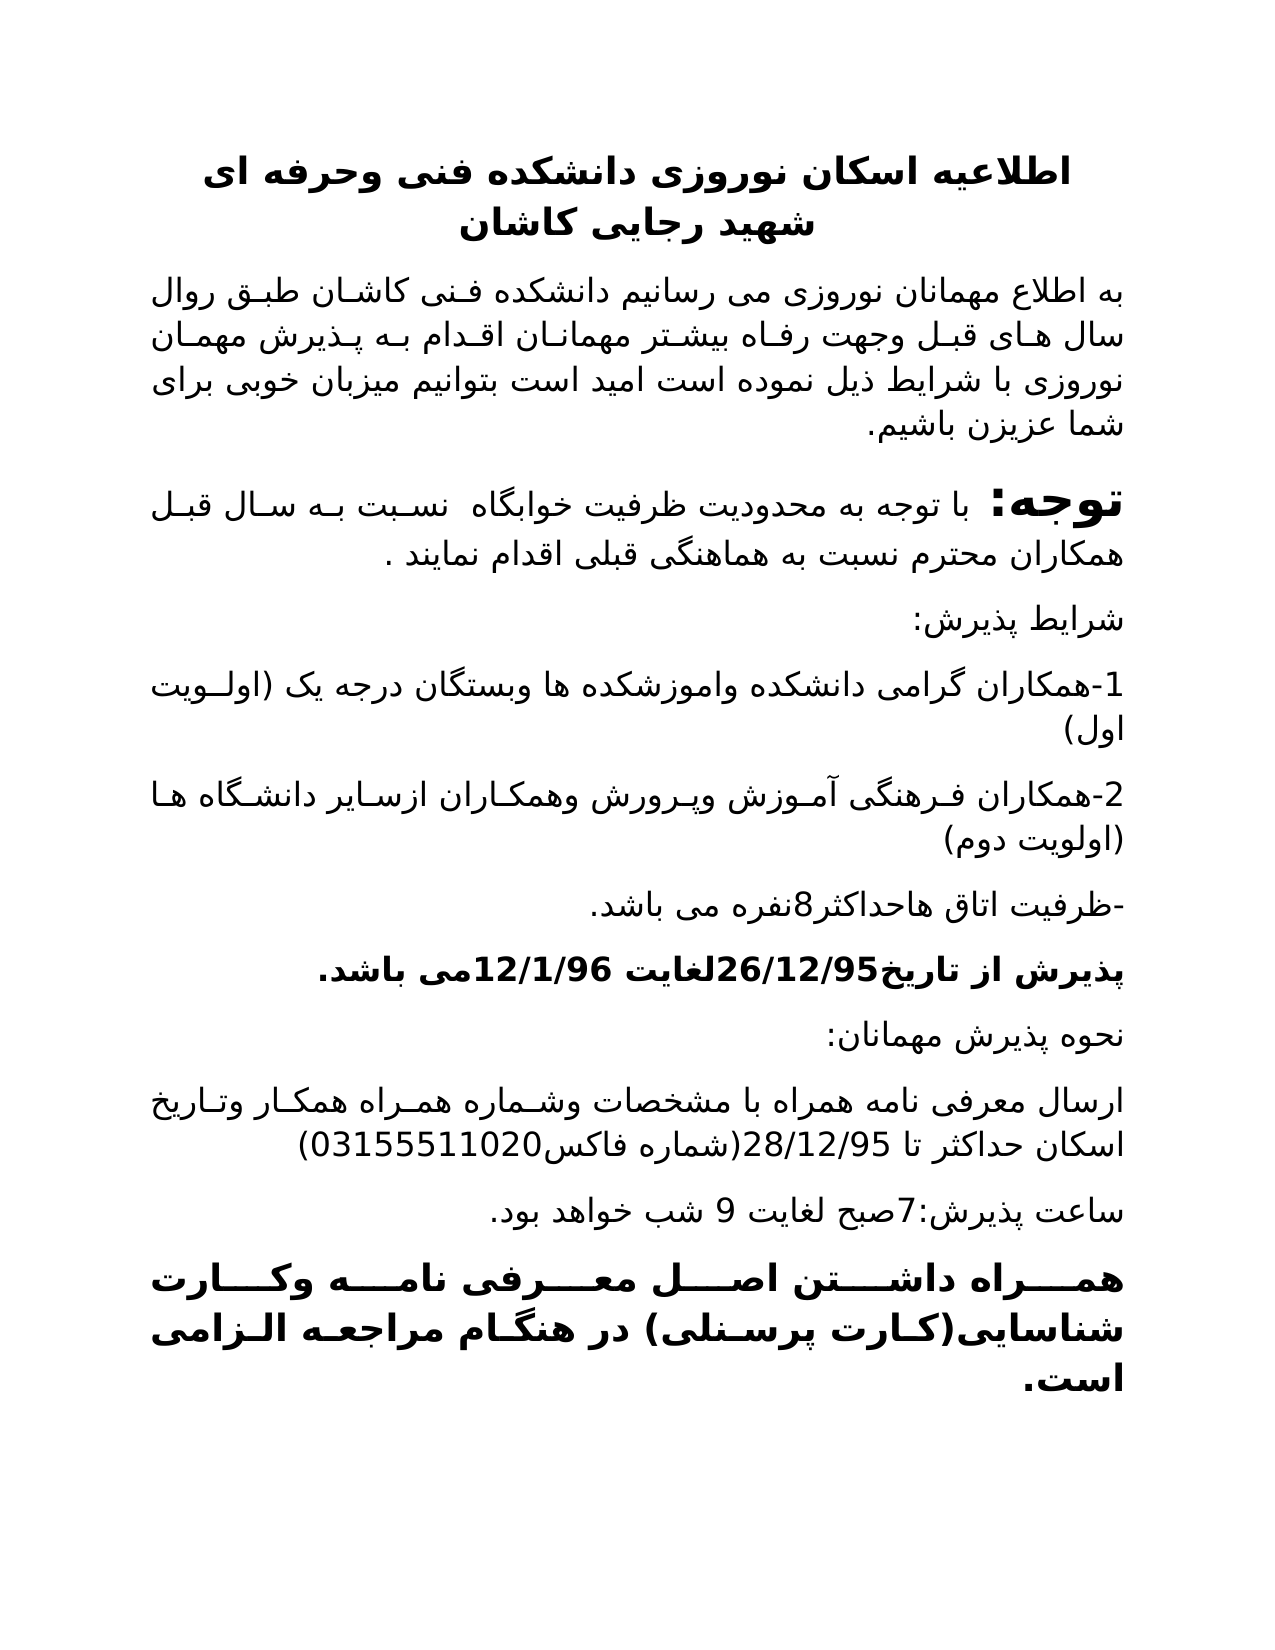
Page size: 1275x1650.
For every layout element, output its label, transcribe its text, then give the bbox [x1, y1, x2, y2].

text 2-همکاران فرهنگی آموزش وپرورش وهمکاران ازسایر دانشگاه ها (اولویت دوم) [150, 775, 1125, 858]
text همراه داشتن اصل معرفی نامه وکارت شناسایی(کارت پرسنلی) در هنگام مراجعه الزامی است. [150, 1257, 1125, 1401]
text -ظرفیت اتاق هاحداکثر8نفره می باشد. [150, 885, 1125, 924]
text ساعت پذیرش:7صبح لغایت 9 شب خواهد بود. [150, 1191, 1125, 1230]
text شرایط پذیرش: [150, 599, 1125, 638]
text به اطلاع مهمانان نوروزی می رسانیم دانشکده فنی کاشان طبق روال سال های قبل وجهت رفاه بیشتر مهمانان اقدام به پذیرش مهمان نوروزی با شرایط ذیل نموده است امید است بتوانیم میزبان خوبی برای شما عزیزن باشیم. [150, 271, 1125, 444]
text اطلاعیه اسکان نوروزی دانشکده فنی وحرفه ای شهید رجایی کاشان [150, 150, 1125, 244]
text نحوه پذیرش مهمانان: [150, 1016, 1125, 1055]
text ارسال معرفی نامه همراه با مشخصات وشماره همراه همکار وتاریخ اسکان حداکثر تا 28/12/95(شماره فاکس03155511020) [150, 1081, 1125, 1165]
text توجه: با توجه به محدودیت ظرفیت خوابگاه نسبت به سال قبل همکاران محترم نسبت به هماهنگی قبلی اقدام نمایند . [150, 470, 1125, 573]
text پذیرش از تاریخ26/12/95لغایت 12/1/96می باشد. [150, 950, 1125, 989]
text 1-همکاران گرامی دانشکده واموزشکده ها وبستگان درجه یک (اولویت اول) [150, 665, 1125, 748]
